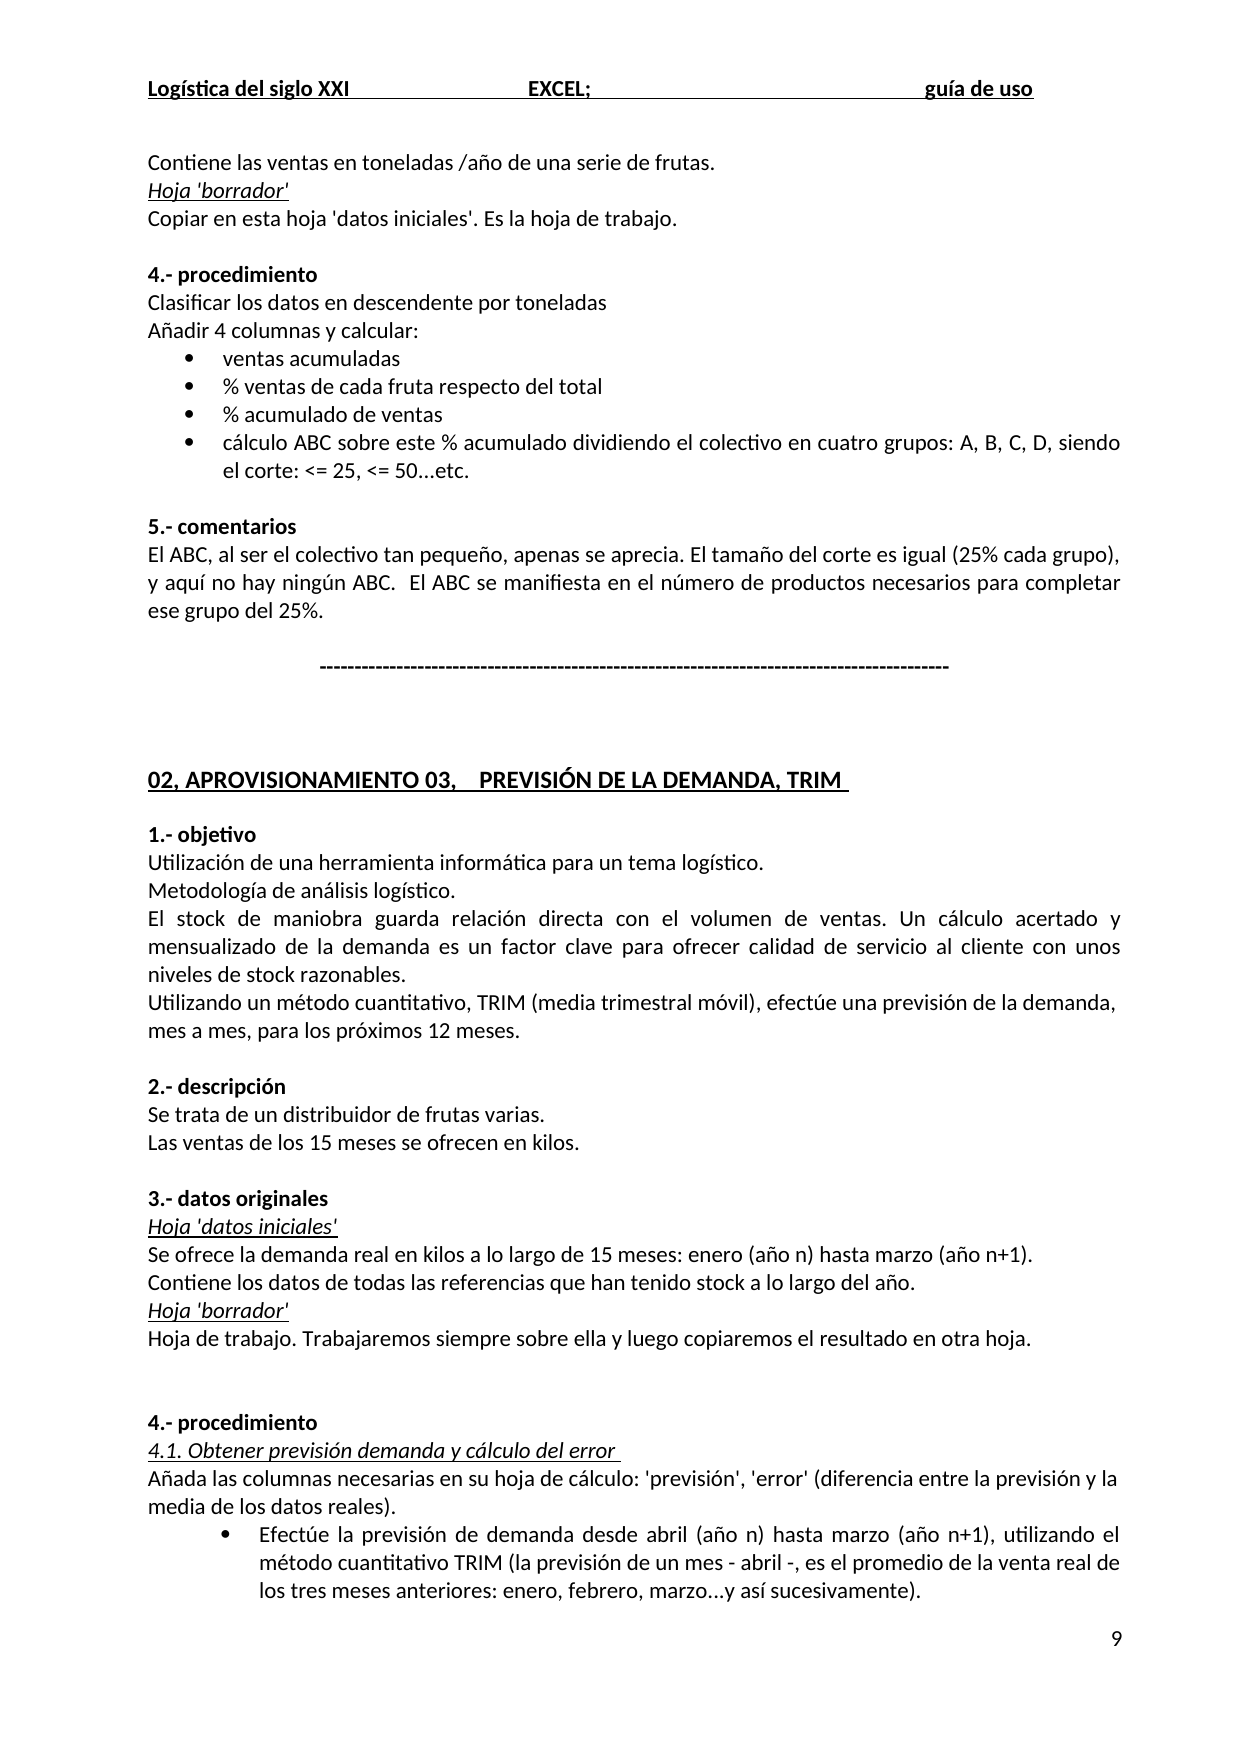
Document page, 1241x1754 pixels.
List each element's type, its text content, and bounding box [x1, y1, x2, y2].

text Añada las columnas necesarias en su hoja de cálculo: 'previsión', 'error' (diferencia entre la previsión y la media de los datos reales). [148, 1464, 1122, 1521]
text Metodología de análisis logístico. [148, 876, 1122, 904]
text Hoja 'borrador' [148, 1296, 1122, 1324]
text 4.- procedimiento [148, 1408, 1122, 1436]
text Clasificar los datos en descendente por toneladas [148, 288, 1122, 316]
text Contiene las ventas en toneladas /año de una serie de frutas. [148, 148, 1122, 176]
list % ventas de cada fruta respecto del total [185, 372, 1122, 400]
text El stock de maniobra guarda relación directa con el volumen de ventas. Un cálculo acertado y mensualizado de la demanda es un factor clave para ofrecer calidad de servicio al cliente con unos niveles de stock razonables. [148, 904, 1122, 988]
list ventas acumuladas [185, 344, 1122, 372]
text Se ofrece la demanda real en kilos a lo largo de 15 meses: enero (año n) hasta marzo (año n+1). [148, 1240, 1122, 1268]
text 5.- comentarios [148, 512, 1122, 540]
text Hoja 'borrador' [148, 176, 1122, 204]
text Copiar en esta hoja 'datos iniciales'. Es la hoja de trabajo. [148, 204, 1122, 232]
text Utilizando un método cuantitativo, TRIM (media trimestral móvil), efectúe una previsión de la demanda, mes a mes, para los próximos 12 meses. [148, 988, 1122, 1044]
text Añadir 4 columnas y calcular: [148, 316, 1122, 344]
text 4.1. Obtener previsión demanda y cálculo del error [148, 1436, 1122, 1464]
text 4.- procedimiento [148, 260, 1122, 288]
text Contiene los datos de todas las referencias que han tenido stock a lo largo del año. [148, 1268, 1122, 1296]
list % acumulado de ventas [185, 400, 1122, 428]
list 2.- descripción [148, 1072, 1122, 1100]
text ------------------------------------------------------------------------------------------ [148, 652, 1122, 680]
text Hoja de trabajo. Trabajaremos siempre sobre ella y luego copiaremos el resultado en otra hoja. [148, 1324, 1122, 1352]
text 02, APROVISIONAMIENTO 03, PREVISIÓN DE LA DEMANDA, TRIM [148, 764, 1122, 795]
text Utilización de una herramienta informática para un tema logístico. [148, 848, 1122, 876]
list 1.- objetivo [148, 820, 1122, 848]
list Las ventas de los 15 meses se ofrecen en kilos. [148, 1128, 1122, 1156]
text 3.- datos originales [148, 1184, 1122, 1212]
list Se trata de un distribuidor de frutas varias. [148, 1100, 1122, 1128]
list cálculo ABC sobre este % acumulado dividiendo el colectivo en cuatro grupos: A, B, C, D, siendo el corte: <= 25, <= 50...etc. [185, 428, 1122, 484]
list Efectúe la previsión de demanda desde abril (año n) hasta marzo (año n+1), utilizando el método cuantitativo TRIM (la previsión de un mes - abril -, es el promedio de la venta real de los tres meses anteriores: enero, febrero, marzo...y así sucesivamente). [221, 1521, 1122, 1604]
text Hoja 'datos iniciales' [148, 1212, 1122, 1240]
list El ABC, al ser el colectivo tan pequeño, apenas se aprecia. El tamaño del corte es igual (25% cada grupo), y aquí no hay ningún ABC. El ABC se manifiesta en el número de productos necesarios para completar ese grupo del 25%. [148, 540, 1122, 624]
